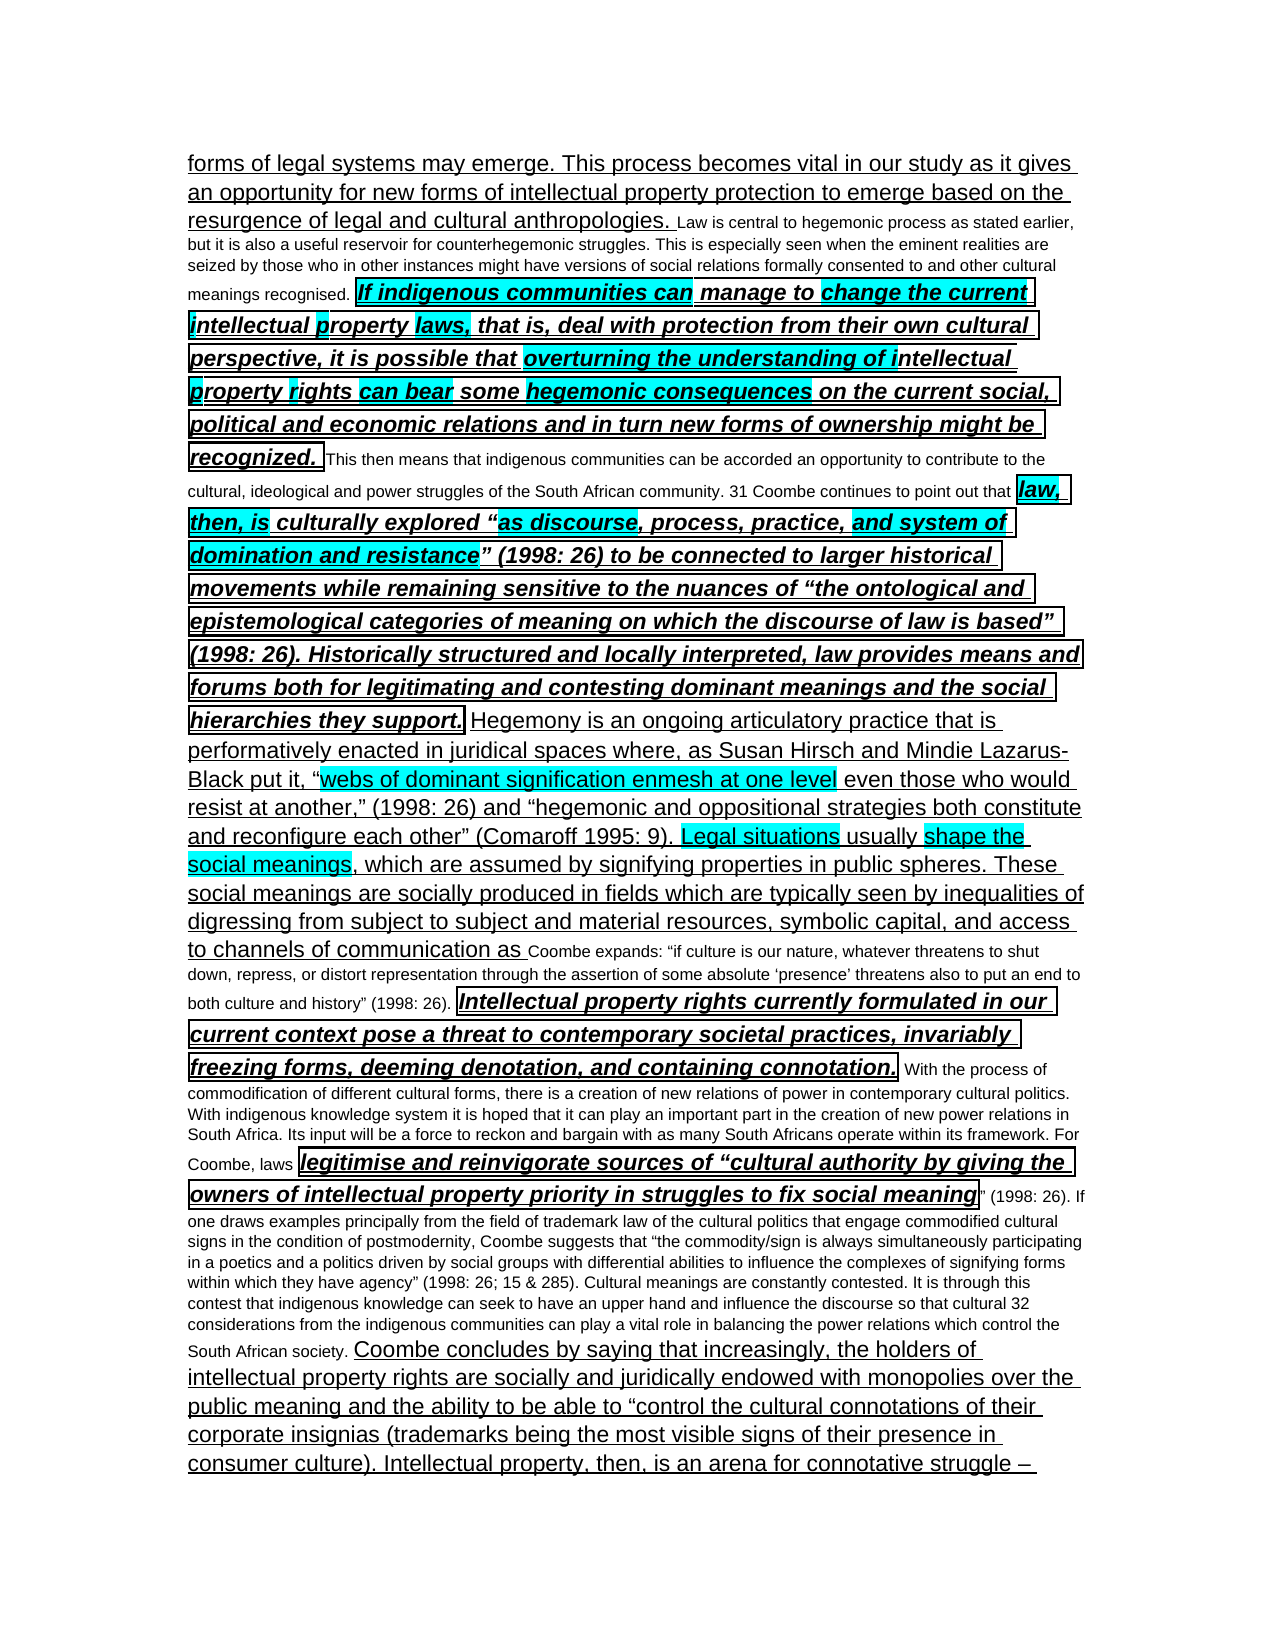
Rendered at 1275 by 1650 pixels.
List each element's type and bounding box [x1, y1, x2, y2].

text [187, 150, 1087, 1476]
